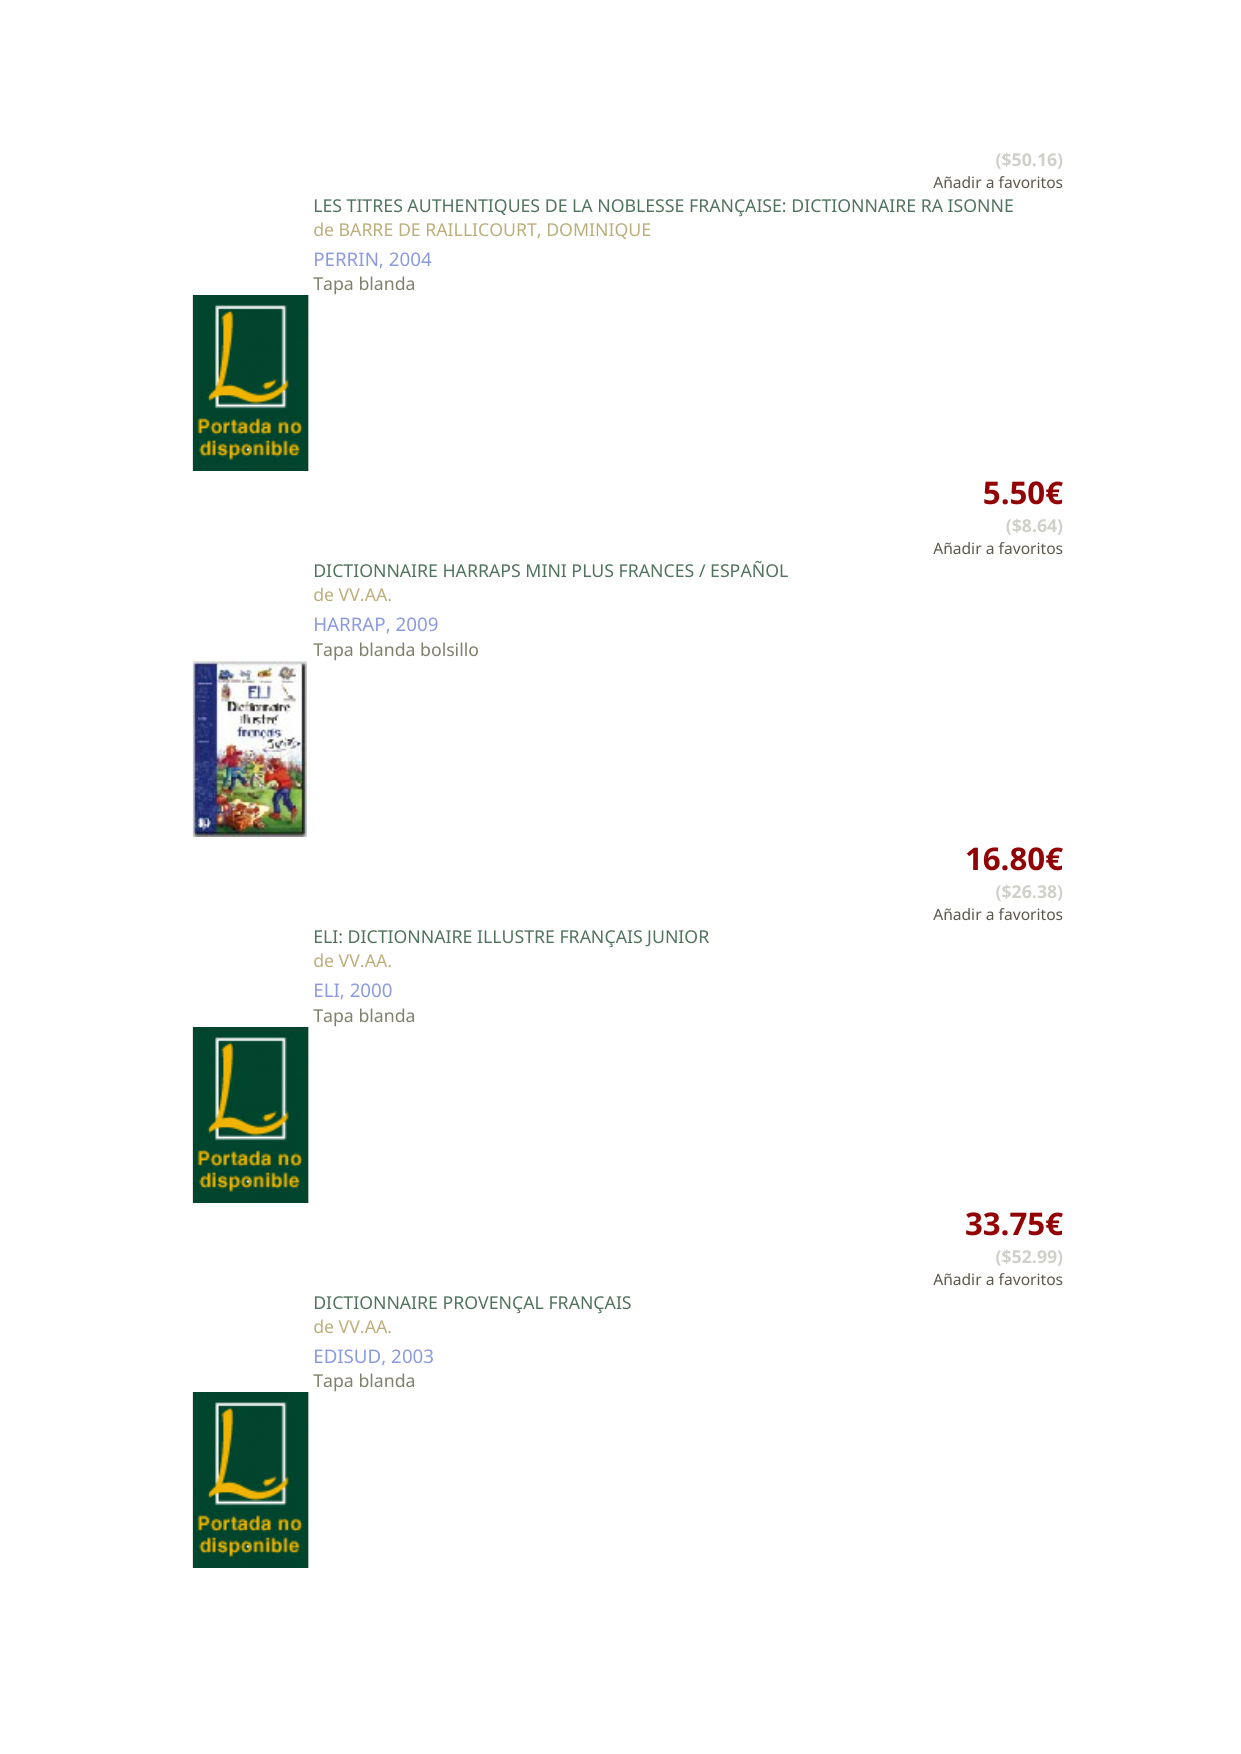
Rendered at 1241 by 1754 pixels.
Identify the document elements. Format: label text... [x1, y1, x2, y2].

text 5.50€ [313, 471, 1063, 513]
picture [192, 661, 310, 837]
text Añadir a favoritos [313, 172, 1063, 193]
text HARRAP, 2009 [313, 612, 1063, 637]
text LES TITRES AUTHENTIQUES DE LA NOBLESSE FRANÇAISE: DICTIONNAIRE RA ISONNE [313, 193, 1063, 217]
text Añadir a favoritos [313, 903, 1063, 924]
text de BARRE DE RAILLICOURT, DOMINIQUE [313, 217, 1063, 241]
text ($50.16) [313, 148, 1063, 172]
text DICTIONNAIRE HARRAPS MINI PLUS FRANCES / ESPAÑOL [313, 559, 1063, 583]
text de VV.AA. [313, 1314, 1063, 1338]
text ($26.38) [313, 879, 1063, 903]
text de VV.AA. [313, 949, 1063, 973]
picture [192, 1392, 311, 1568]
text EDISUD, 2003 [313, 1343, 1063, 1369]
text ($52.99) [313, 1245, 1063, 1269]
text 33.75€ [313, 1202, 1063, 1245]
text ELI: DICTIONNAIRE ILLUSTRE FRANÇAIS JUNIOR [313, 924, 1063, 949]
text ($8.64) [313, 513, 1063, 537]
picture [192, 295, 311, 471]
text Añadir a favoritos [313, 537, 1063, 559]
text Tapa blanda bolsillo [313, 637, 1063, 661]
text Tapa blanda [313, 1369, 1063, 1393]
text Añadir a favoritos [313, 1269, 1063, 1290]
text DICTIONNAIRE PROVENÇAL FRANÇAIS [313, 1290, 1063, 1314]
text 16.80€ [313, 836, 1063, 879]
text de VV.AA. [313, 583, 1063, 607]
text Tapa blanda [313, 272, 1063, 296]
picture [192, 1027, 311, 1203]
text PERRIN, 2004 [313, 246, 1063, 272]
text Tapa blanda [313, 1003, 1063, 1027]
text ELI, 2000 [313, 977, 1063, 1003]
